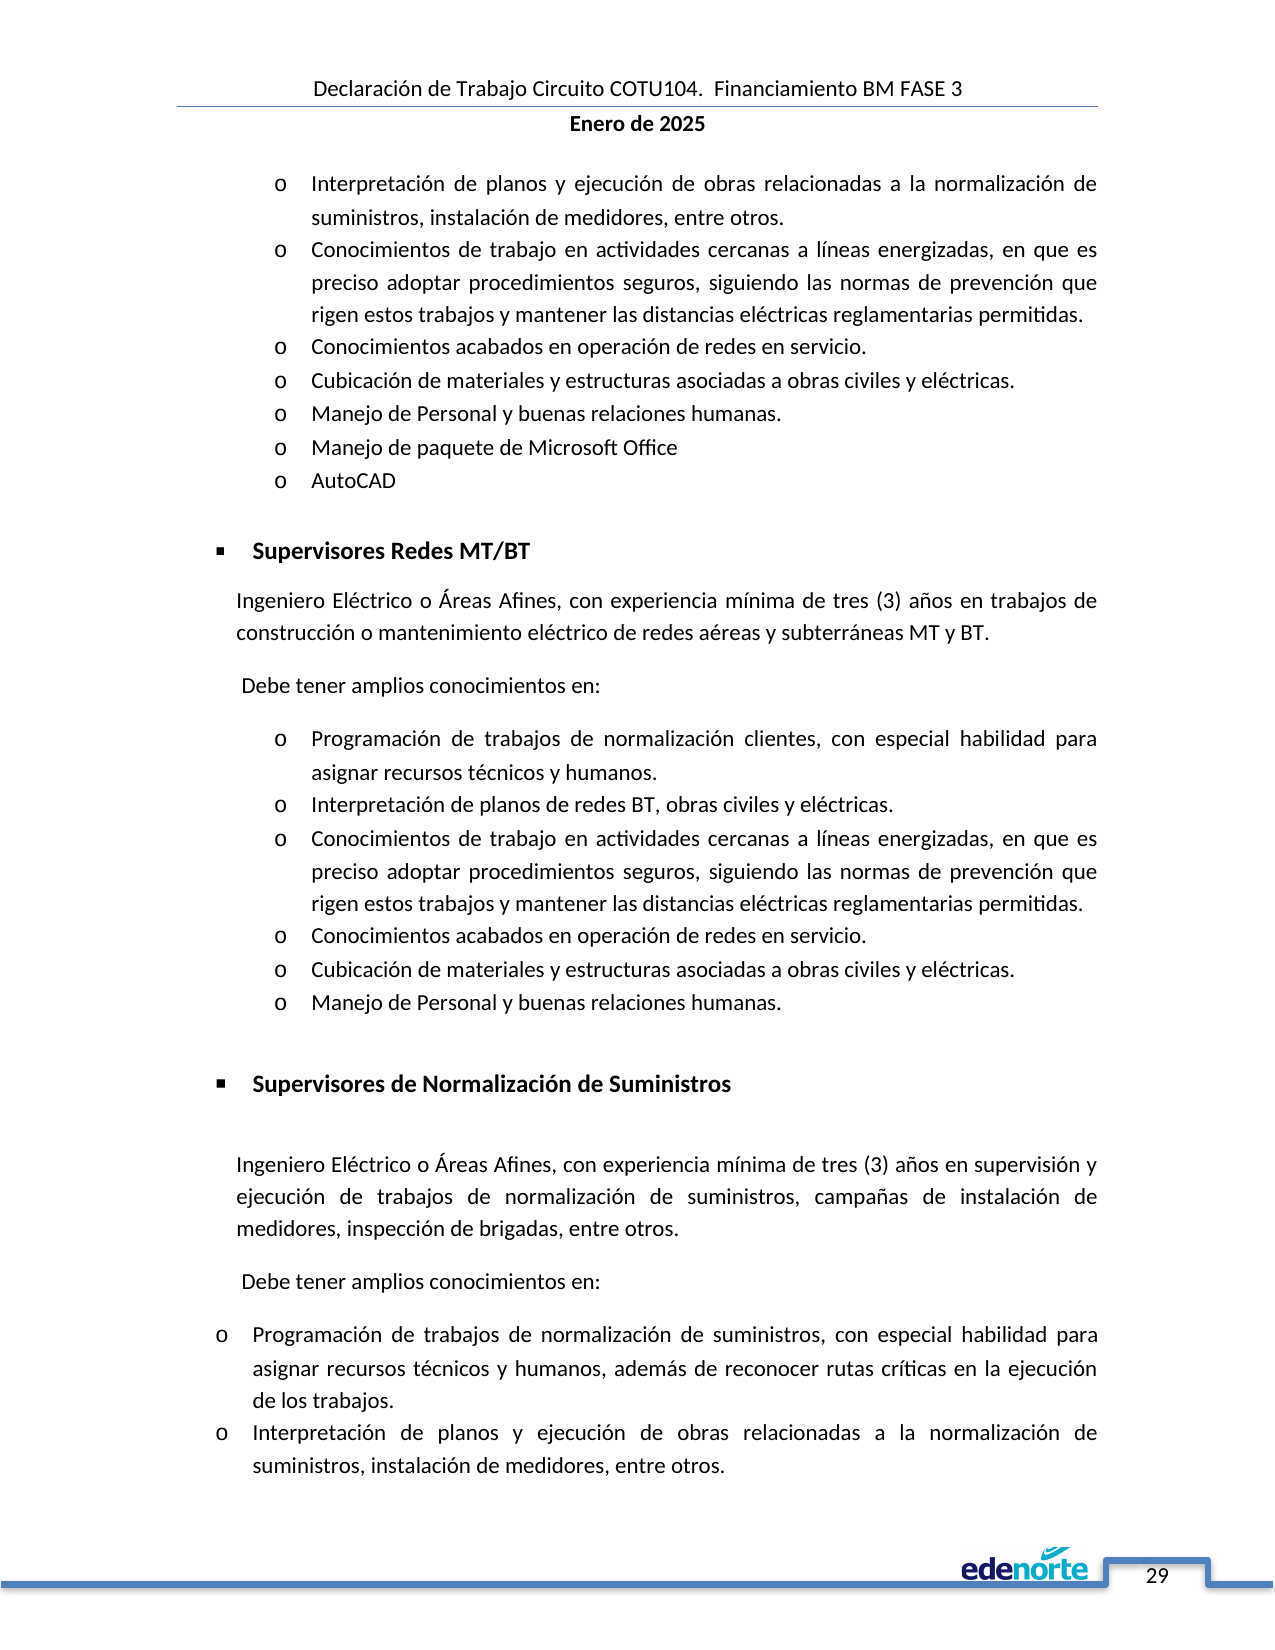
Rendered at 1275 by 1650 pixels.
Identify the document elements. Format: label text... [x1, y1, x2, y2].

list Programación de trabajos de normalización clientes, con especial habilidad para asignar recursos técnicos y humanos. [274, 724, 1098, 786]
text Debe tener amplios conocimientos en: [236, 1267, 1098, 1295]
text Ingeniero Eléctrico o Áreas Afines, con experiencia mínima de tres (3) años en trabajos de construcción o mantenimiento eléctrico de redes aéreas y subterráneas MT y BT. [236, 586, 1098, 647]
list Supervisores de Normalización de Suministros [215, 1068, 1098, 1099]
list Conocimientos acabados en operación de redes en servicio. [274, 921, 1098, 951]
list Interpretación de planos y ejecución de obras relacionadas a la normalización de suministros, instalación de medidores, entre otros. [215, 1418, 1098, 1479]
list Manejo de paquete de Microsoft Office [274, 433, 1098, 462]
list Cubicación de materiales y estructuras asociadas a obras civiles y eléctricas. [274, 366, 1098, 395]
list AutoCAD [274, 467, 1098, 496]
list Conocimientos de trabajo en actividades cercanas a líneas energizadas, en que es preciso adoptar procedimientos seguros, siguiendo las normas de prevención que rigen estos trabajos y mantener las distancias eléctricas reglamentarias permitidas. [274, 235, 1098, 328]
list Interpretación de planos y ejecución de obras relacionadas a la normalización de suministros, instalación de medidores, entre otros. [274, 169, 1098, 231]
picture [961, 1547, 1088, 1580]
list Cubicación de materiales y estructuras asociadas a obras civiles y eléctricas. [274, 955, 1098, 984]
text Ingeniero Eléctrico o Áreas Afines, con experiencia mínima de tres (3) años en supervisión y ejecución de trabajos de normalización de suministros, campañas de instalación de medidores, inspección de brigadas, entre otros. [236, 1150, 1098, 1242]
list Conocimientos de trabajo en actividades cercanas a líneas energizadas, en que es preciso adoptar procedimientos seguros, siguiendo las normas de prevención que rigen estos trabajos y mantener las distancias eléctricas reglamentarias permitidas. [274, 824, 1098, 917]
list Programación de trabajos de normalización de suministros, con especial habilidad para asignar recursos técnicos y humanos, además de reconocer rutas críticas en la ejecución de los trabajos. [215, 1320, 1098, 1414]
list Supervisores Redes MT/BT [215, 535, 1098, 566]
list Manejo de Personal y buenas relaciones humanas. [274, 399, 1098, 429]
list Conocimientos acabados en operación de redes en servicio. [274, 332, 1098, 362]
text Debe tener amplios conocimientos en: [236, 672, 1098, 699]
list Interpretación de planos de redes BT, obras civiles y eléctricas. [274, 790, 1098, 819]
list Manejo de Personal y buenas relaciones humanas. [274, 988, 1098, 1018]
